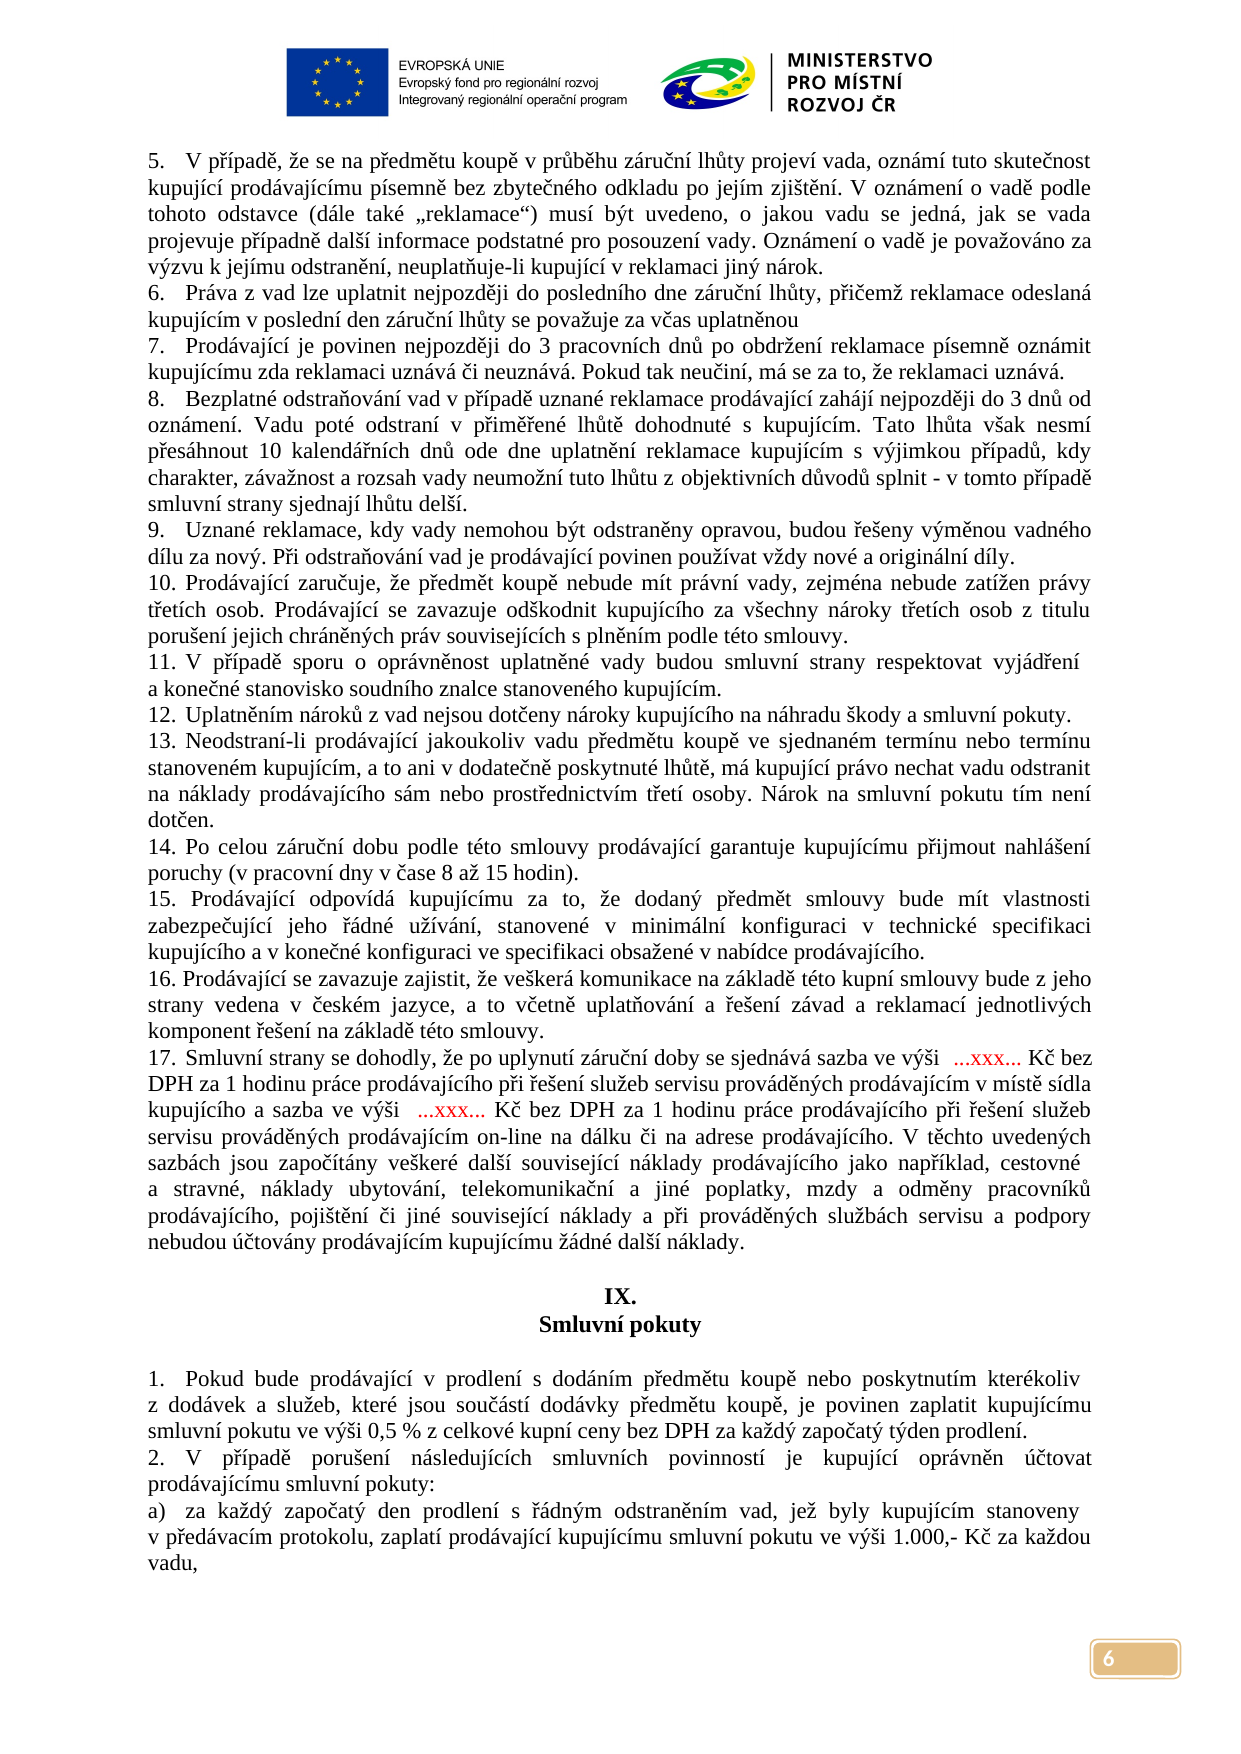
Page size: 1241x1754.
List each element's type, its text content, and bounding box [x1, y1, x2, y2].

picture [264, 25, 954, 139]
text 10. Prodávající zaručuje, že předmět koupě nebude mít právní vady, zejména nebude zatížen právy třetích osob. Prodávající se zavazuje odškodnit kupujícího za všechny nároky třetích osob z titulu porušení jejich chráněných práv souvisejících s plněním podle této smlouvy. [148, 569, 1093, 648]
text 8. Bezplatné odstraňování vad v případě uznané reklamace prodávající zahájí nejpozději do 3 dnů od oznámení. Vadu poté odstraní v přiměřené lhůtě dohodnuté s kupujícím. Tato lhůta však nesmí přesáhnout 10 kalendářních dnů ode dne uplatnění reklamace kupujícím s výjimkou případů, kdy charakter, závažnost a rozsah vady neumožní tuto lhůtu z objektivních důvodů splnit - v tomto případě smluvní strany sjednají lhůtu delší. [148, 385, 1093, 517]
text a) za každý započatý den prodlení s řádným odstraněním vad, jež byly kupujícím stanoveny v předávacím protokolu, zaplatí prodávající kupujícímu smluvní pokutu ve výši 1.000,- Kč za každou vadu, [148, 1497, 1093, 1576]
text IX. [148, 1282, 1093, 1310]
text 17. Smluvní strany se dohodly, že po uplynutí záruční doby se sjednává sazba ve výši ...xxx... Kč bez DPH za 1 hodinu práce prodávajícího při řešení služeb servisu prováděných prodávajícím v místě sídla kupujícího a sazba ve výši ...xxx... Kč bez DPH za 1 hodinu práce prodávajícího při řešení služeb servisu prováděných prodávajícím on-line na dálku či na adrese prodávajícího. V těchto uvedených sazbách jsou započítány veškeré další související náklady prodávajícího jako například, cestovné a stravné, náklady ubytování, telekomunikační a jiné poplatky, mzdy a odměny pracovníků prodávajícího, pojištění či jiné související náklady a při prováděných službách servisu a podpory nebudou účtovány prodávajícím kupujícímu žádné další náklady. [148, 1044, 1093, 1254]
text 1. Pokud bude prodávající v prodlení s dodáním předmětu koupě nebo poskytnutím kterékoliv z dodávek a služeb, které jsou součástí dodávky předmětu koupě, je povinen zaplatit kupujícímu smluvní pokutu ve výši 0,5 % z celkové kupní ceny bez DPH za každý započatý týden prodlení. [148, 1365, 1093, 1444]
text 13. Neodstraní-li prodávající jakoukoliv vadu předmětu koupě ve sjednaném termínu nebo termínu stanoveném kupujícím, a to ani v dodatečně poskytnuté lhůtě, má kupující právo nechat vadu odstranit na náklady prodávajícího sám nebo prostřednictvím třetí osoby. Nárok na smluvní pokutu tím není dotčen. [148, 727, 1093, 833]
text 15. Prodávající odpovídá kupujícímu za to, že dodaný předmět smlouvy bude mít vlastnosti zabezpečující jeho řádné užívání, stanovené v minimální konfiguraci v technické specifikaci kupujícího a v konečné konfiguraci ve specifikaci obsažené v nabídce prodávajícího. [148, 886, 1093, 964]
text 5. V případě, že se na předmětu koupě v průběhu záruční lhůty projeví vada, oznámí tuto skutečnost kupující prodávajícímu písemně bez zbytečného odkladu po jejím zjištění. V oznámení o vadě podle tohoto odstavce (dále také „reklamace“) musí být uvedeno, o jakou vadu se jedná, jak se vada projevuje případně další informace podstatné pro posouzení vady. Oznámení o vadě je považováno za výzvu k jejímu odstranění, neuplatňuje-li kupující v reklamaci jiný nárok. [148, 148, 1093, 279]
text 9. Uznané reklamace, kdy vady nemohou být odstraněny opravou, budou řešeny výměnou vadného dílu za nový. Při odstraňování vad je prodávající povinen používat vždy nové a originální díly. [148, 517, 1093, 569]
text 7. Prodávající je povinen nejpozději do 3 pracovních dnů po obdržení reklamace písemně oznámit kupujícímu zda reklamaci uznává či neuznává. Pokud tak neučiní, má se za to, že reklamaci uznává. [148, 332, 1093, 385]
text 14. Po celou záruční dobu podle této smlouvy prodávající garantuje kupujícímu přijmout nahlášení poruchy (v pracovní dny v čase 8 až 15 hodin). [148, 833, 1093, 886]
text 6. Práva z vad lze uplatnit nejpozději do posledního dne záruční lhůty, přičemž reklamace odeslaná kupujícím v poslední den záruční lhůty se považuje za včas uplatněnou [148, 279, 1093, 332]
text 11. V případě sporu o oprávněnost uplatněné vady budou smluvní strany respektovat vyjádření a konečné stanovisko soudního znalce stanoveného kupujícím. [148, 648, 1093, 701]
text 12. Uplatněním nároků z vad nejsou dotčeny nároky kupujícího na náhradu škody a smluvní pokuty. [148, 701, 1093, 727]
text 2. V případě porušení následujících smluvních povinností je kupující oprávněn účtovat prodávajícímu smluvní pokuty: [148, 1444, 1093, 1497]
text Smluvní pokuty [148, 1310, 1093, 1337]
text 16. Prodávající se zavazuje zajistit, že veškerá komunikace na základě této kupní smlouvy bude z jeho strany vedena v českém jazyce, a to včetně uplatňování a řešení závad a reklamací jednotlivých komponent řešení na základě této smlouvy. [148, 964, 1093, 1044]
